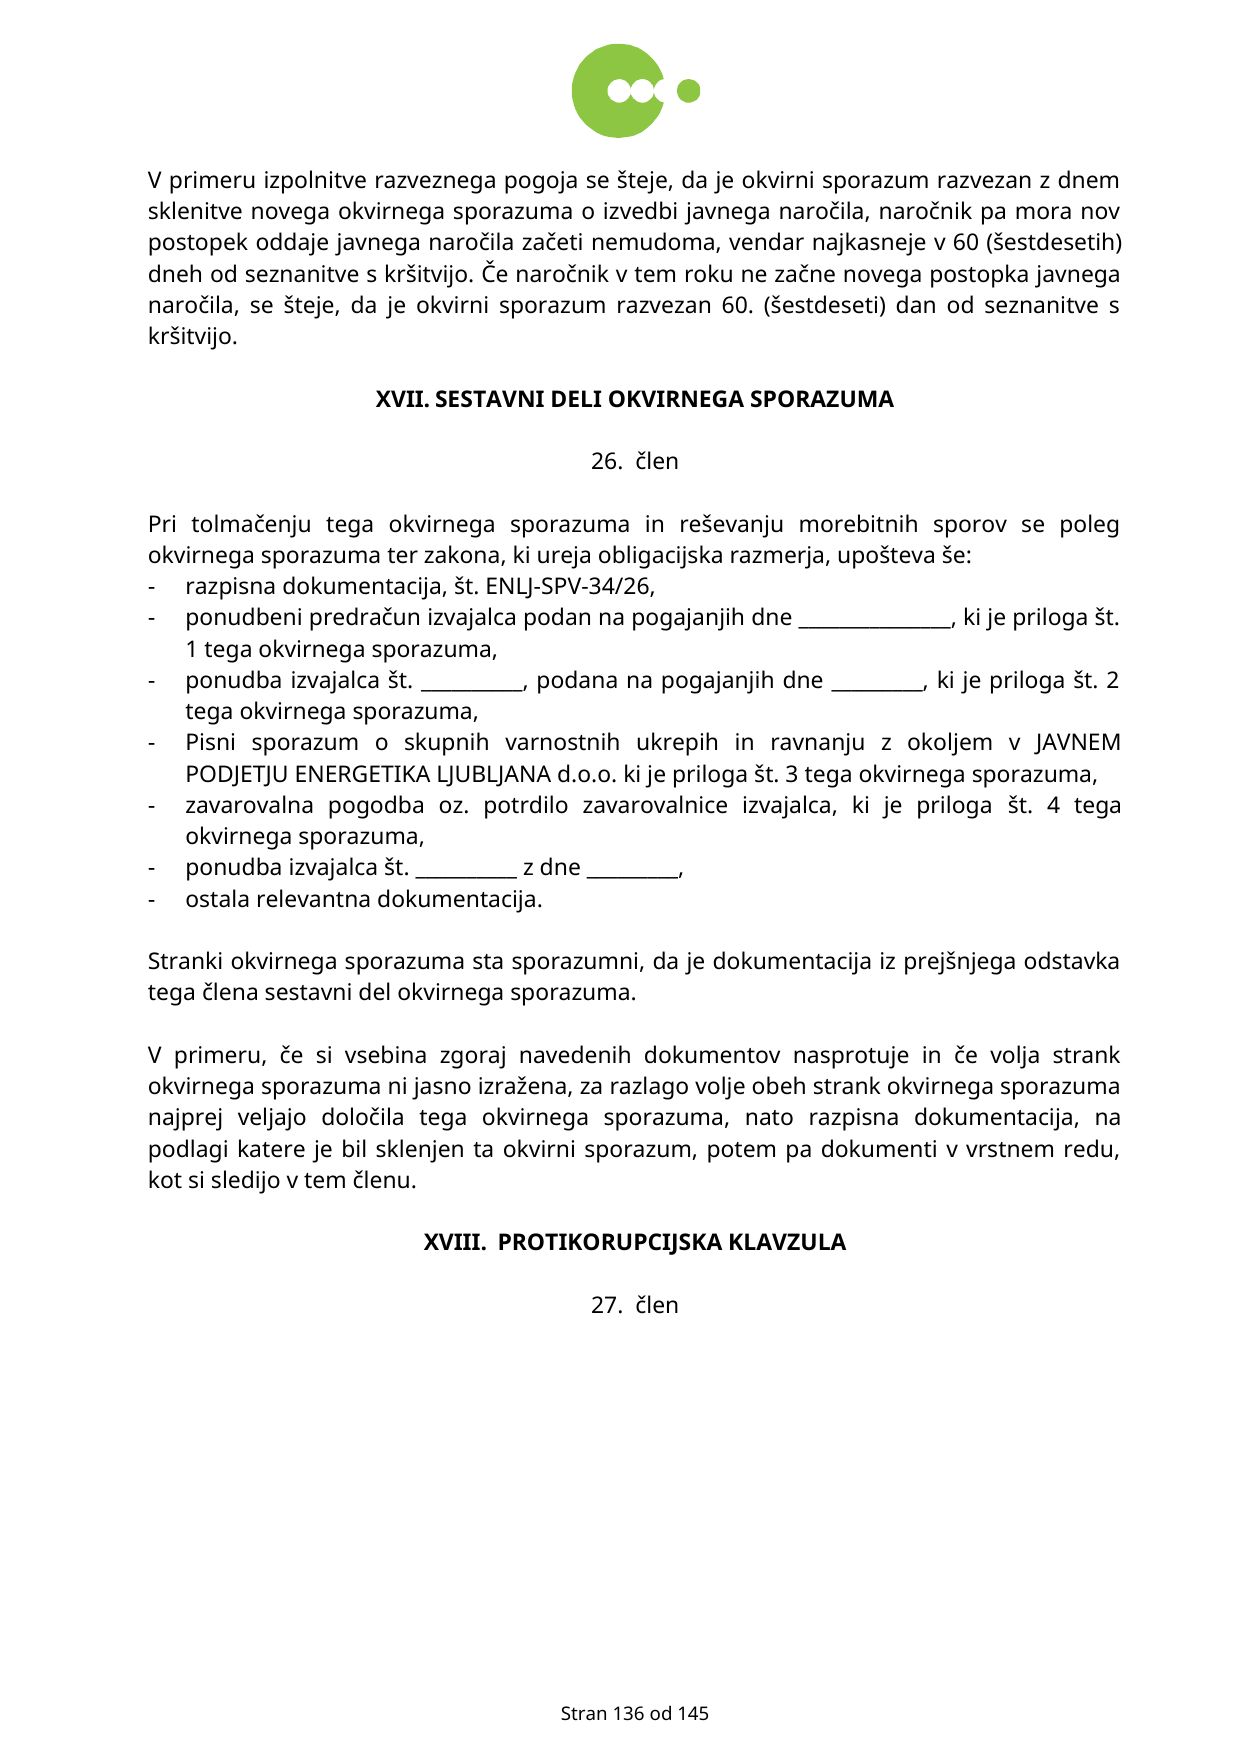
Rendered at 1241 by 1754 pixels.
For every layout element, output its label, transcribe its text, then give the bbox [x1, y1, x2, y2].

list ponudbeni predračun izvajalca podan na pogajanjih dne _______________, ki je priloga št. 1 tega okvirnega sporazuma, [148, 601, 1122, 664]
list ostala relevantna dokumentacija. [148, 882, 1122, 914]
list ponudba izvajalca št. __________, podana na pogajanjih dne _________, ki je priloga št. 2 tega okvirnega sporazuma, [148, 664, 1122, 726]
list ponudba izvajalca št. __________ z dne _________, [148, 851, 1122, 882]
text Pri tolmačenju tega okvirnega sporazuma in reševanju morebitnih sporov se poleg okvirnega sporazuma ter zakona, ki ureja obligacijska razmerja, upošteva še: [148, 507, 1122, 570]
list Pisni sporazum o skupnih varnostnih ukrepih in ravnanju z okoljem v JAVNEM PODJETJU ENERGETIKA LJUBLJANA d.o.o. ki je priloga št. 3 tega okvirnega sporazuma, [148, 726, 1122, 789]
list člen [148, 445, 1122, 476]
text V primeru izpolnitve razveznega pogoja se šteje, da je okvirni sporazum razvezan z dnem sklenitve novega okvirnega sporazuma o izvedbi javnega naročila, naročnik pa mora nov postopek oddaje javnega naročila začeti nemudoma, vendar najkasneje v 60 (šestdesetih) dneh od seznanitve s kršitvijo. Če naročnik v tem roku ne začne novega postopka javnega naročila, se šteje, da je okvirni sporazum razvezan 60. (šestdeseti) dan od seznanitve s kršitvijo. [148, 164, 1122, 351]
text V primeru, če si vsebina zgoraj navedenih dokumentov nasprotuje in če volja strank okvirnega sporazuma ni jasno izražena, za razlago volje obeh strank okvirnega sporazuma najprej veljajo določila tega okvirnega sporazuma, nato razpisna dokumentacija, na podlagi katere je bil sklenjen ta okvirni sporazum, potem pa dokumenti v vrstnem redu, kot si sledijo v tem členu. [148, 1039, 1122, 1195]
list zavarovalna pogodba oz. potrdilo zavarovalnice izvajalca, ki je priloga št. 4 tega okvirnega sporazuma, [148, 789, 1122, 851]
text Stranki okvirnega sporazuma sta sporazumni, da je dokumentacija iz prejšnjega odstavka tega člena sestavni del okvirnega sporazuma. [148, 945, 1122, 1007]
list PROTIKORUPCIJSKA KLAVZULA [148, 1226, 1122, 1257]
list člen [148, 1289, 1122, 1320]
list razpisna dokumentacija, št. ENLJ-SPV-34/26, [148, 570, 1122, 601]
list SESTAVNI DELI OKVIRNEGA SPORAZUMA [148, 382, 1122, 414]
